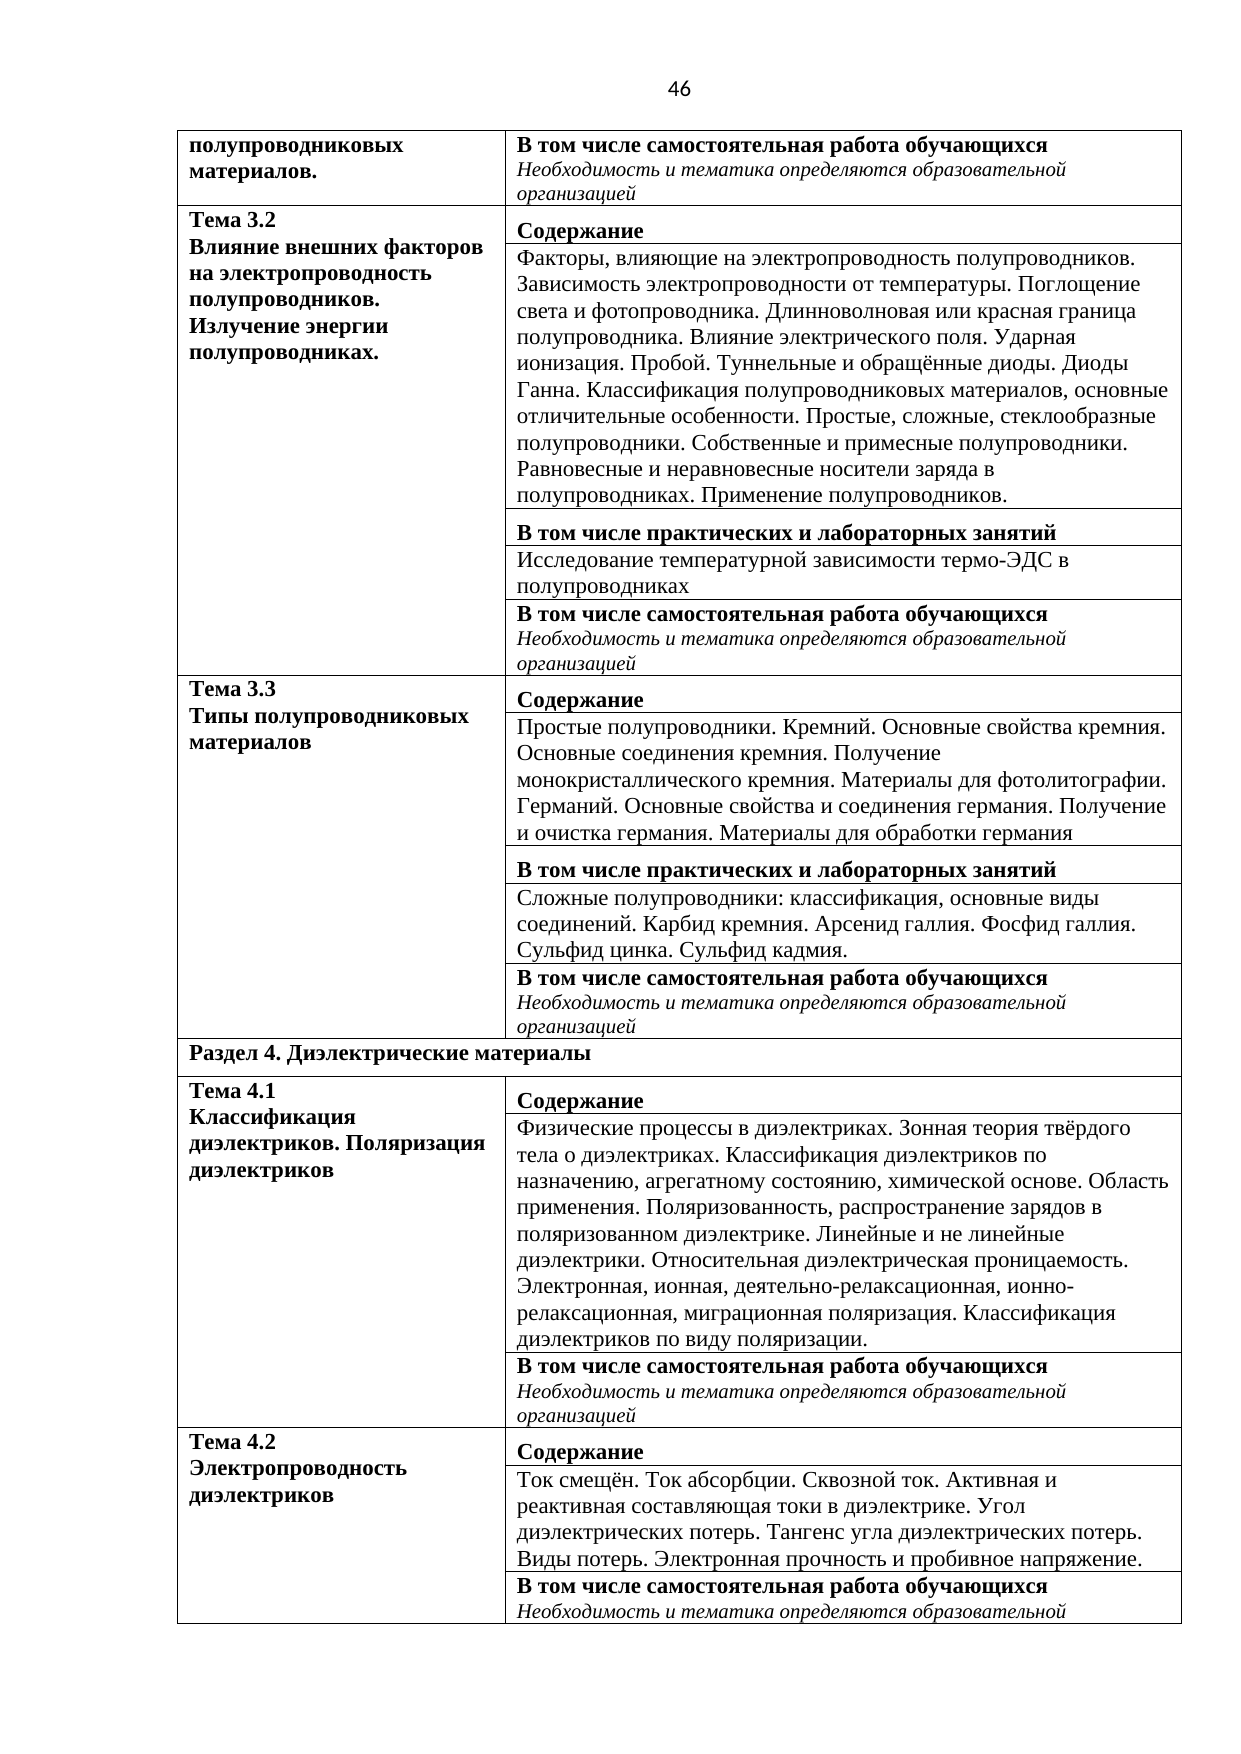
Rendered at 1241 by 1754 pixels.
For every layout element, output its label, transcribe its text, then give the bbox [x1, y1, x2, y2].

table_cell Содержание [506, 1077, 1181, 1113]
table_cell Раздел 4. Диэлектрические материалы [178, 1039, 1181, 1076]
table_cell Простые полупроводники. Кремний. Основные свойства кремния. Основные соединения кремния. Получение монокристаллического кремния. Материалы для фотолитографии. Германий. Основные свойства и соединения германия. Получение и очистка германия. Материалы для обработки германия [506, 713, 1181, 845]
table_cell Тема 3.2 Влияние внешних факторов на электропроводность полупроводников. Излучение энергии полупроводниках. [178, 206, 505, 674]
table_cell В том числе самостоятельная работа обучающихся Необходимость и тематика определяются образовательной организацией [506, 600, 1181, 674]
table_cell Ток смещён. Ток абсорбции. Сквозной ток. Активная и реактивная составляющая токи в диэлектрике. Угол диэлектрических потерь. Тангенс угла диэлектрических потерь. Виды потерь. Электронная прочность и пробивное напряжение. [506, 1466, 1181, 1571]
table_cell Тема 3.3 Типы полупроводниковых материалов [178, 676, 505, 1038]
table_cell В том числе самостоятельная работа обучающихся Необходимость и тематика определяются образовательной организацией [506, 964, 1181, 1038]
table_cell Тема 4.2 Электропроводность диэлектриков [178, 1428, 505, 1623]
table_cell В том числе самостоятельная работа обучающихся Необходимость и тематика определяются образовательной организацией [506, 1353, 1181, 1427]
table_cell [506, 1572, 1181, 1623]
table_cell Содержание [506, 206, 1181, 243]
table_cell Содержание [506, 676, 1181, 712]
table_cell Исследование температурной зависимости термо-ЭДС в полупроводниках [506, 546, 1181, 599]
table_cell В том числе самостоятельная работа обучающихся Необходимость и тематика определяются образовательной организацией [506, 131, 1181, 205]
table_cell В том числе практических и лабораторных занятий [506, 846, 1181, 882]
table_cell Факторы, влияющие на электропроводность полупроводников. Зависимость электропроводности от температуры. Поглощение света и фотопроводника. Длинноволновая или красная граница полупроводника. Влияние электрического поля. Ударная ионизация. Пробой. Туннельные и обращённые диоды. Диоды Ганна. Классификация полупроводниковых материалов, основные отличительные особенности. Простые, сложные, стеклообразные полупроводники. Собственные и примесные полупроводники. Равновесные и неравновесные носители заряда в полупроводниках. Применение полупроводников. [506, 244, 1181, 508]
table_cell Тема 4.1 Классификация диэлектриков. Поляризация диэлектриков [178, 1077, 505, 1427]
table_cell В том числе практических и лабораторных занятий [506, 509, 1181, 545]
table_cell Физические процессы в диэлектриках. Зонная теория твёрдого тела о диэлектриках. Классификация диэлектриков по назначению, агрегатному состоянию, химической основе. Область применения. Поляризованность, распространение зарядов в поляризованном диэлектрике. Линейные и не линейные диэлектрики. Относительная диэлектрическая проницаемость. Электронная, ионная, деятельно-релаксационная, ионно-релаксационная, миграционная поляризация. Классификация диэлектриков по виду поляризации. [506, 1114, 1181, 1352]
table_cell Сложные полупроводники: классификация, основные виды соединений. Карбид кремния. Арсенид галлия. Фосфид галлия. Сульфид цинка. Сульфид кадмия. [506, 884, 1181, 963]
table_cell Содержание [506, 1428, 1181, 1465]
